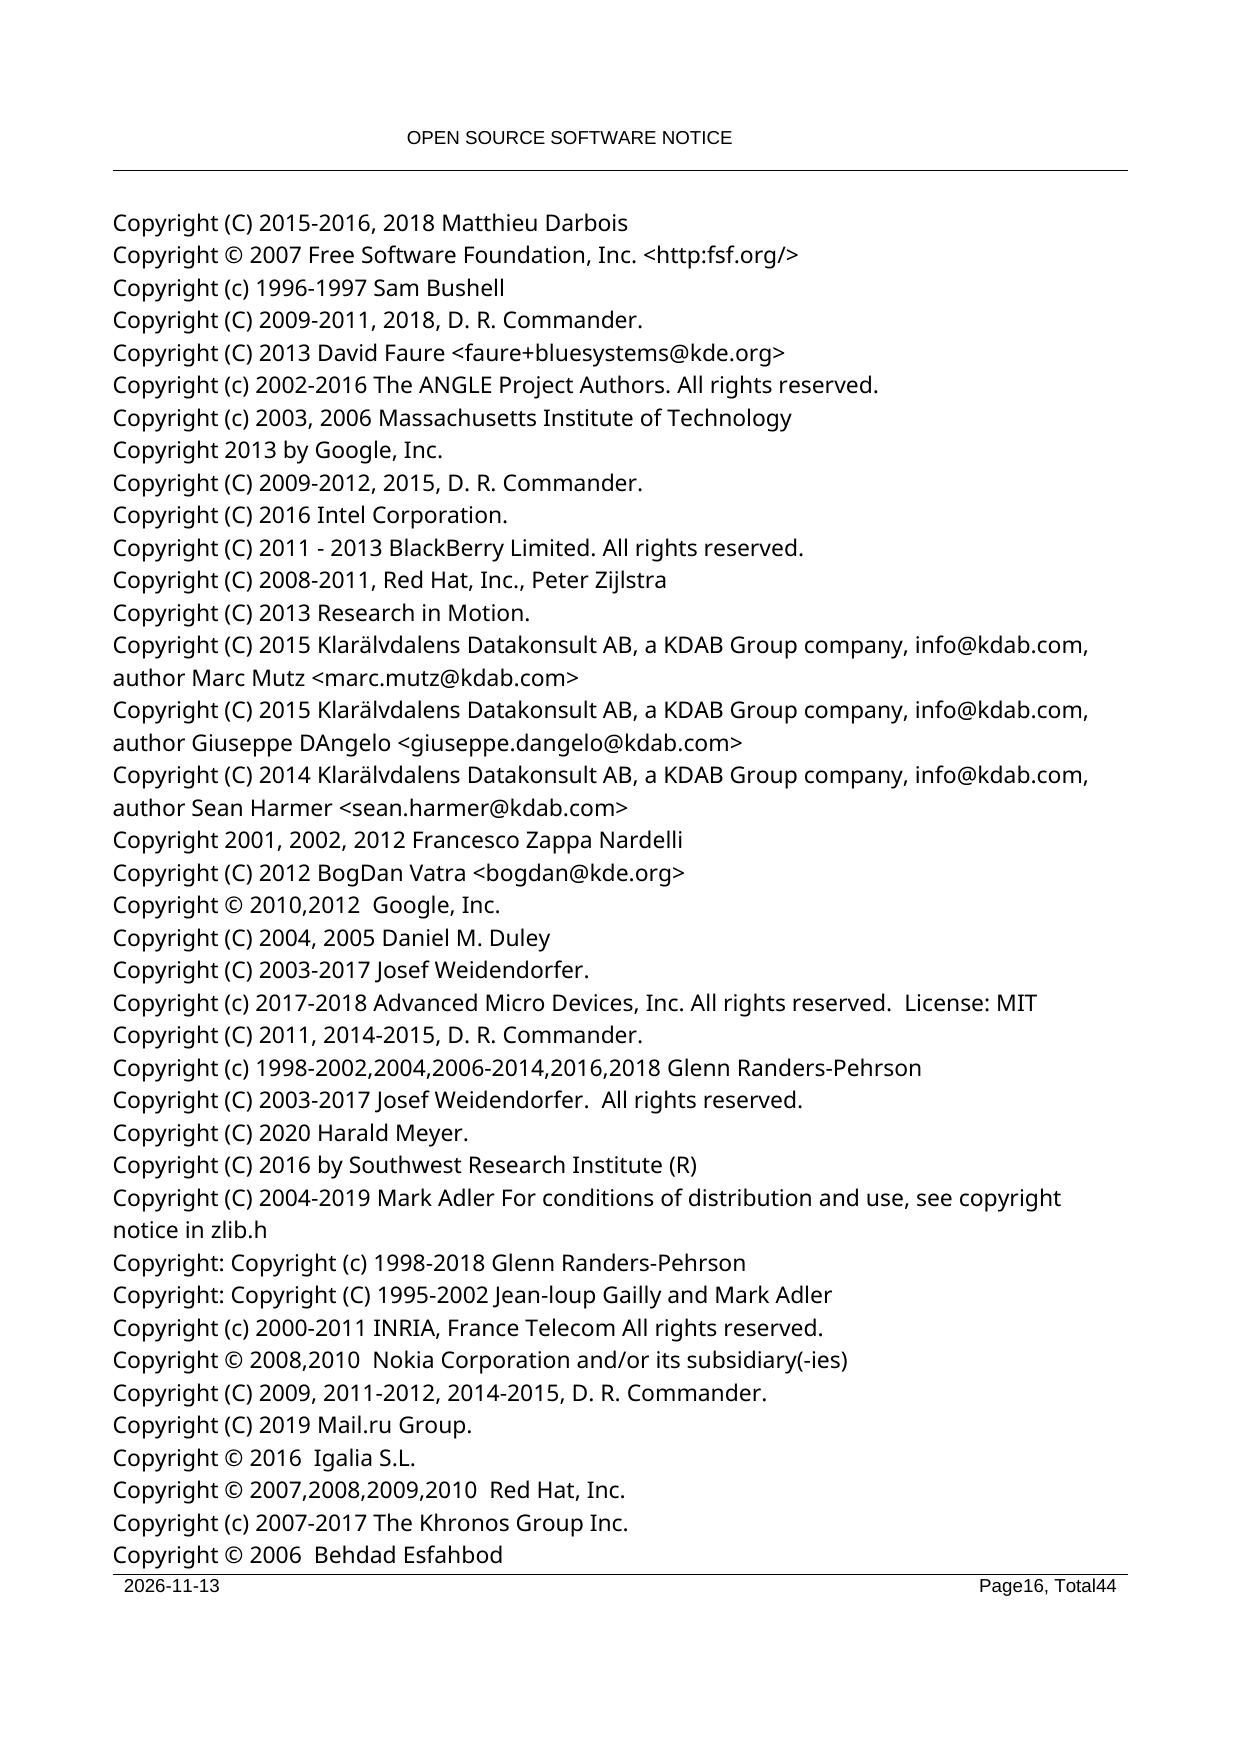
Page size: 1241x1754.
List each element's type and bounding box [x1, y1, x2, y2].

text [112, 206, 1128, 1571]
